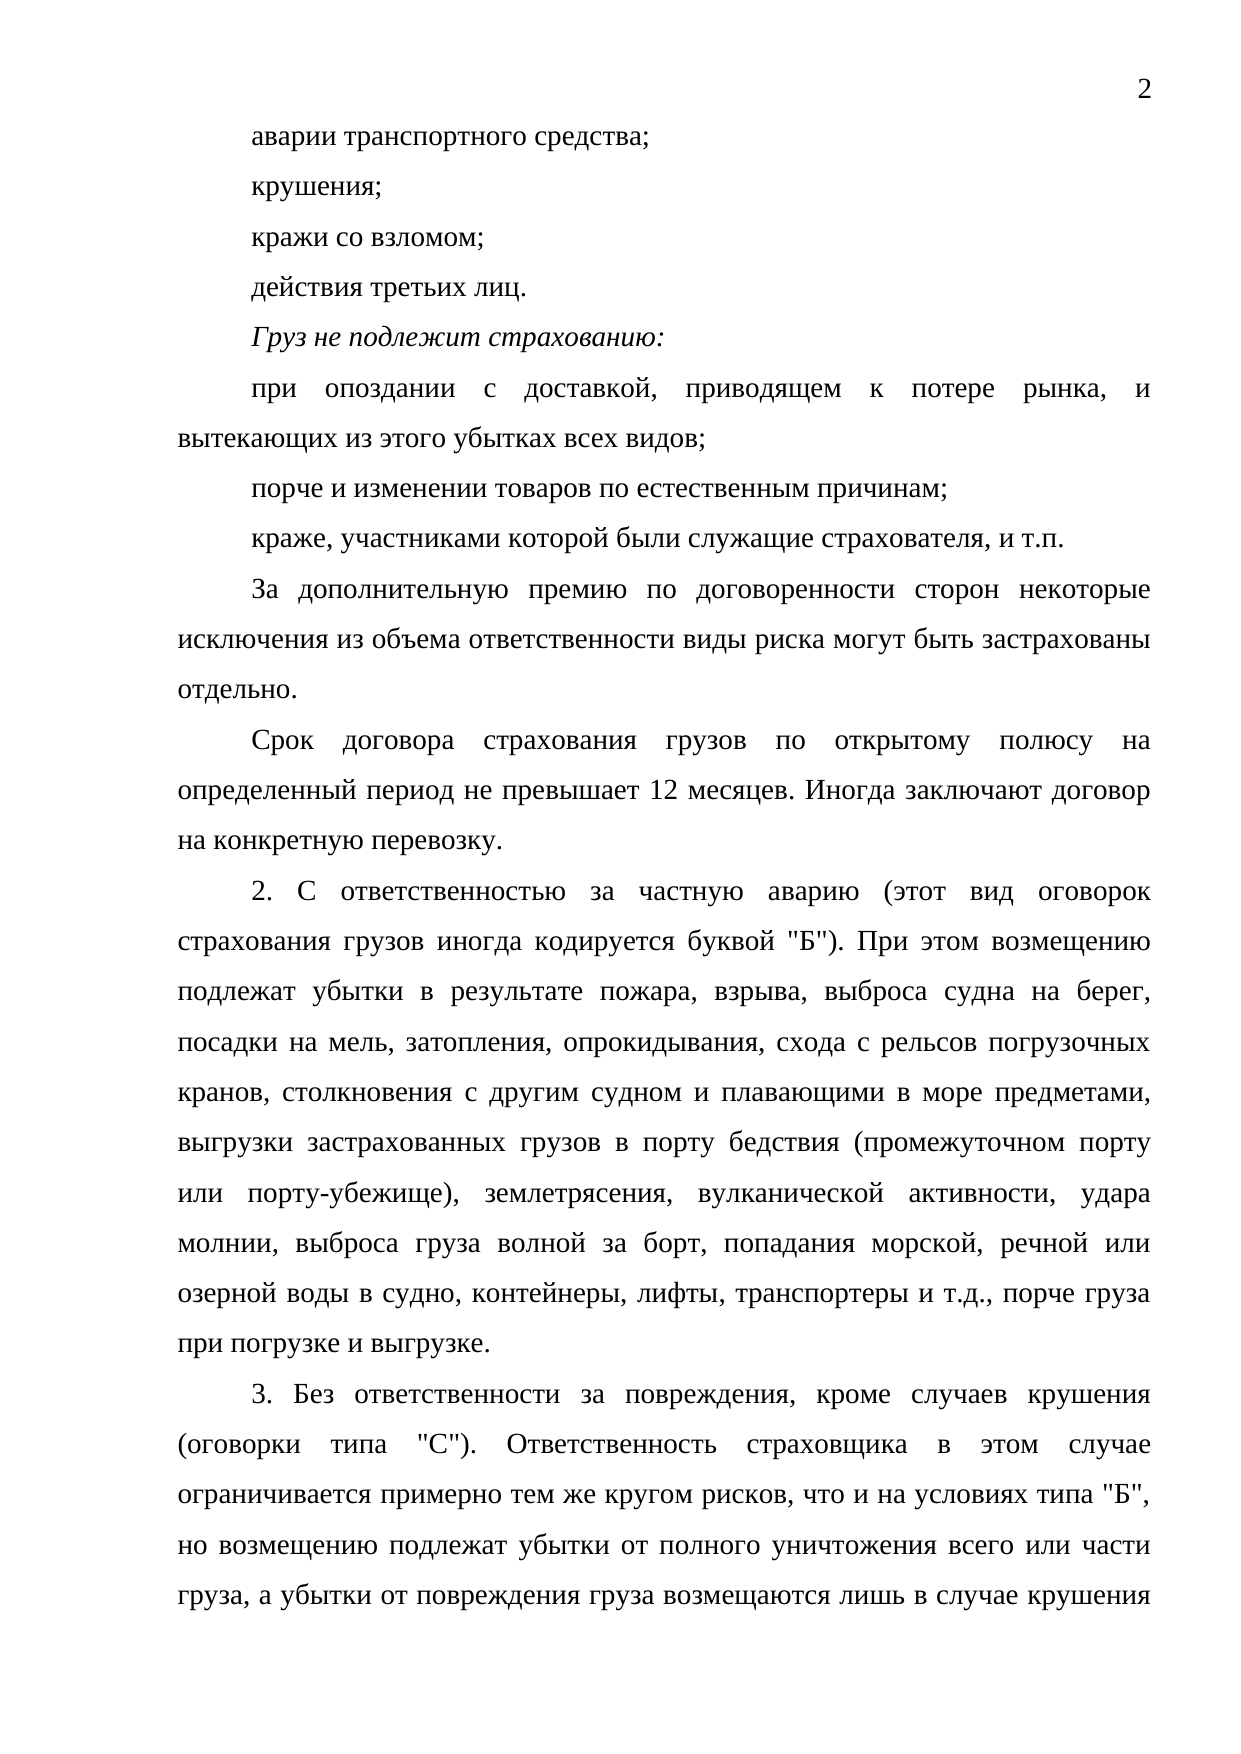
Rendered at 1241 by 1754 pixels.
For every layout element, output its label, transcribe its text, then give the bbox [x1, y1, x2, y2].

text крушения; [177, 168, 1152, 202]
text действия третьих лиц. [177, 269, 1152, 303]
text аварии транспортного средства; [177, 118, 1152, 152]
text краже, участниками которой были служащие страхователя, и т.п. [177, 521, 1152, 554]
text порче и изменении товаров по естественным причинам; [177, 470, 1152, 504]
text кражи со взломом; [177, 219, 1152, 252]
text За дополнительную премию по договоренности сторон некоторые исключения из объема ответственности виды риска могут быть застрахованы отдельно. [177, 571, 1152, 705]
text Срок договора страхования грузов по открытому полюсу на определенный период не превышает 12 месяцев. Иногда заключают договор на конкретную перевозку. [177, 722, 1152, 856]
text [177, 1376, 1152, 1611]
text Груз не подлежит страхованию: [177, 319, 1152, 353]
text при опоздании с доставкой, приводящем к потере рынка, и вытекающих из этого убытках всех видов; [177, 370, 1152, 453]
text 2. С ответственностью за частную аварию (этот вид оговорок страхования грузов иногда кодируется буквой "Б"). При этом возмещению подлежат убытки в результате пожара, взрыва, выброса судна на берег, посадки на мель, затопления, опрокидывания, схода с рельсов погрузочных кранов, столкновения с другим судном и плавающими в море предметами, выгрузки застрахованных грузов в порту бедствия (промежуточном порту или порту-убежище), землетрясения, вулканической активности, удара молнии, выброса груза волной за борт, попадания морской, речной или озерной воды в судно, контейнеры, лифты, транспортеры и т.д., порче груза при погрузке и выгрузке. [177, 873, 1152, 1359]
